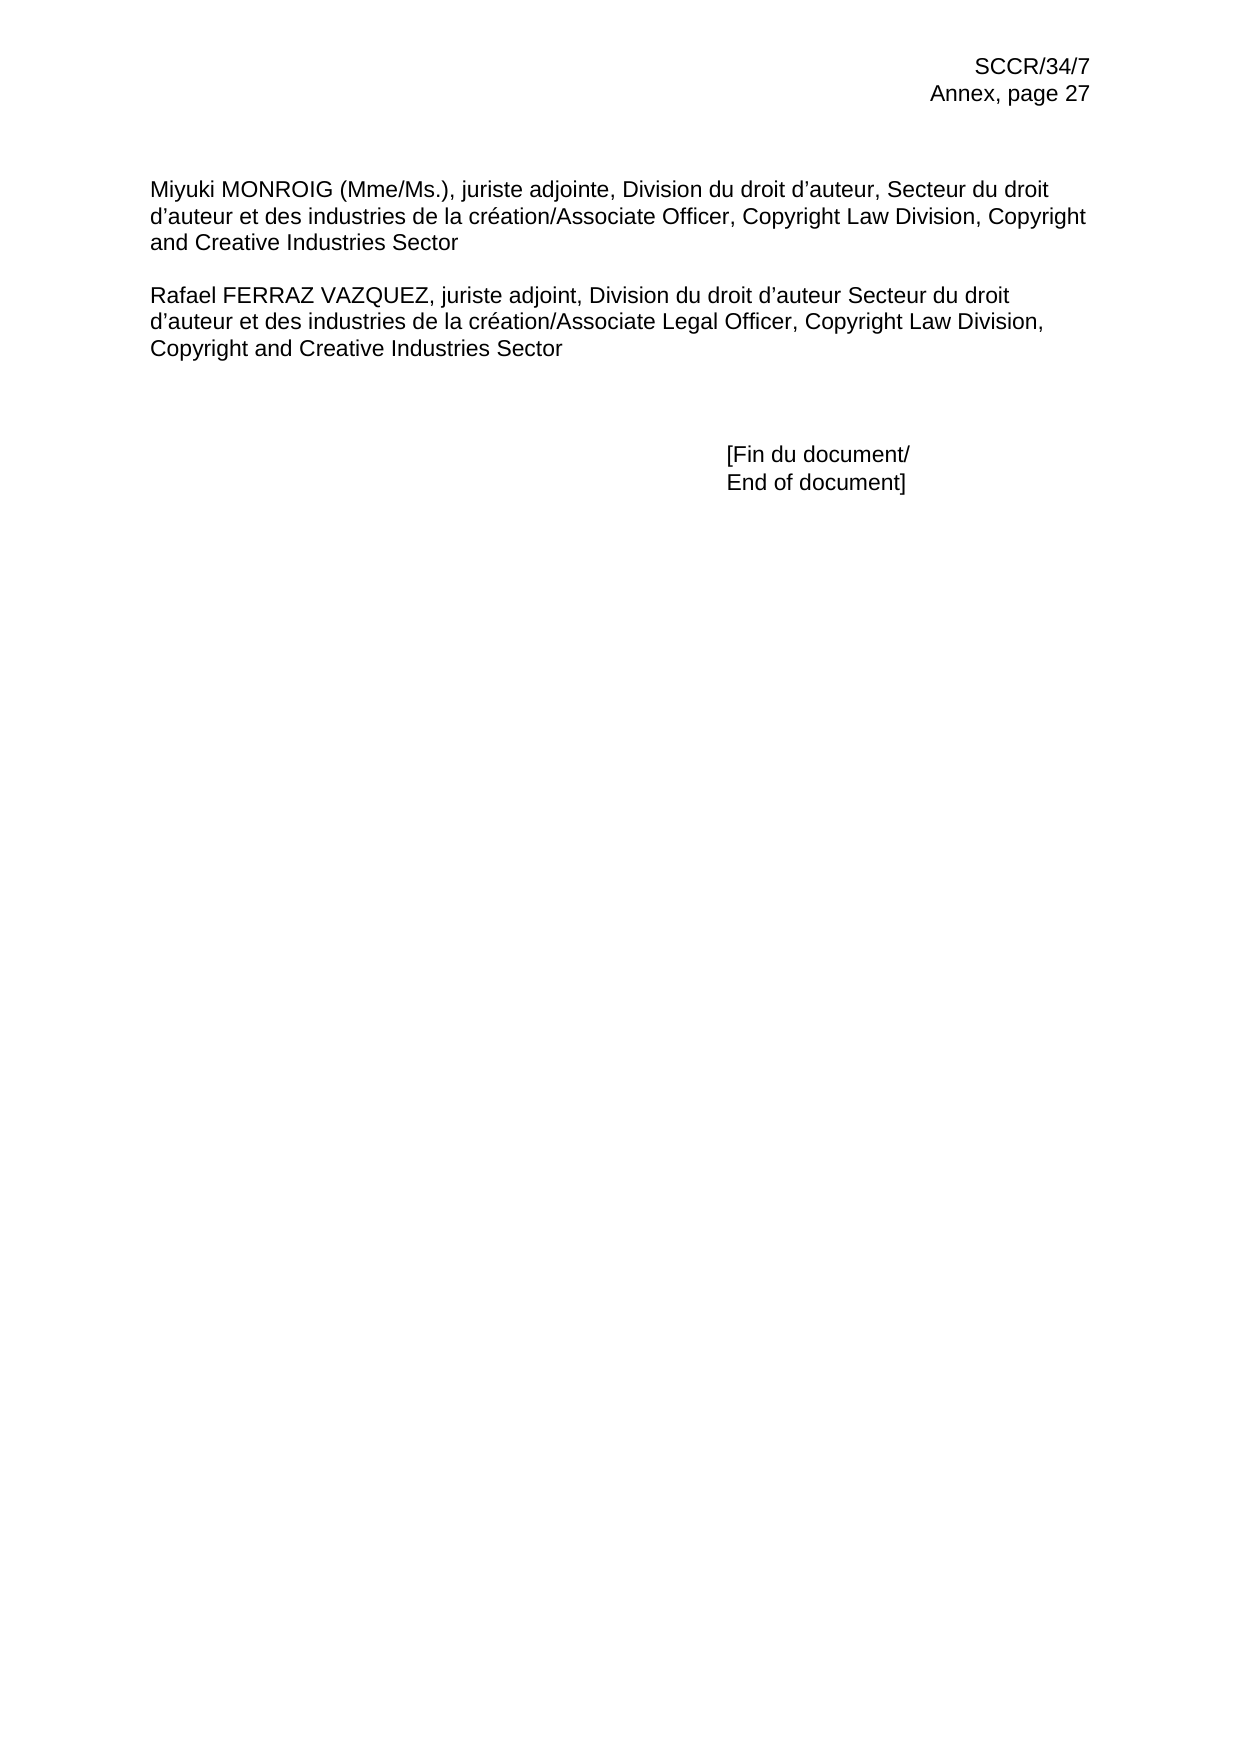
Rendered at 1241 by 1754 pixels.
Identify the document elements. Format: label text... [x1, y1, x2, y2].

text Miyuki MONROIG (Mme/Ms.), juriste adjointe, Division du droit d’auteur, Secteur du droit d’auteur et des industries de la création/Associate Officer, Copyright Law Division, Copyright and Creative Industries Sector [150, 176, 1090, 255]
text [Fin du document/ End of document] [726, 441, 1090, 495]
text Rafael FERRAZ VAZQUEZ, juriste adjoint, Division du droit d’auteur Secteur du droit d’auteur et des industries de la création/Associate Legal Officer, Copyright Law Division, Copyright and Creative Industries Sector [150, 282, 1090, 361]
